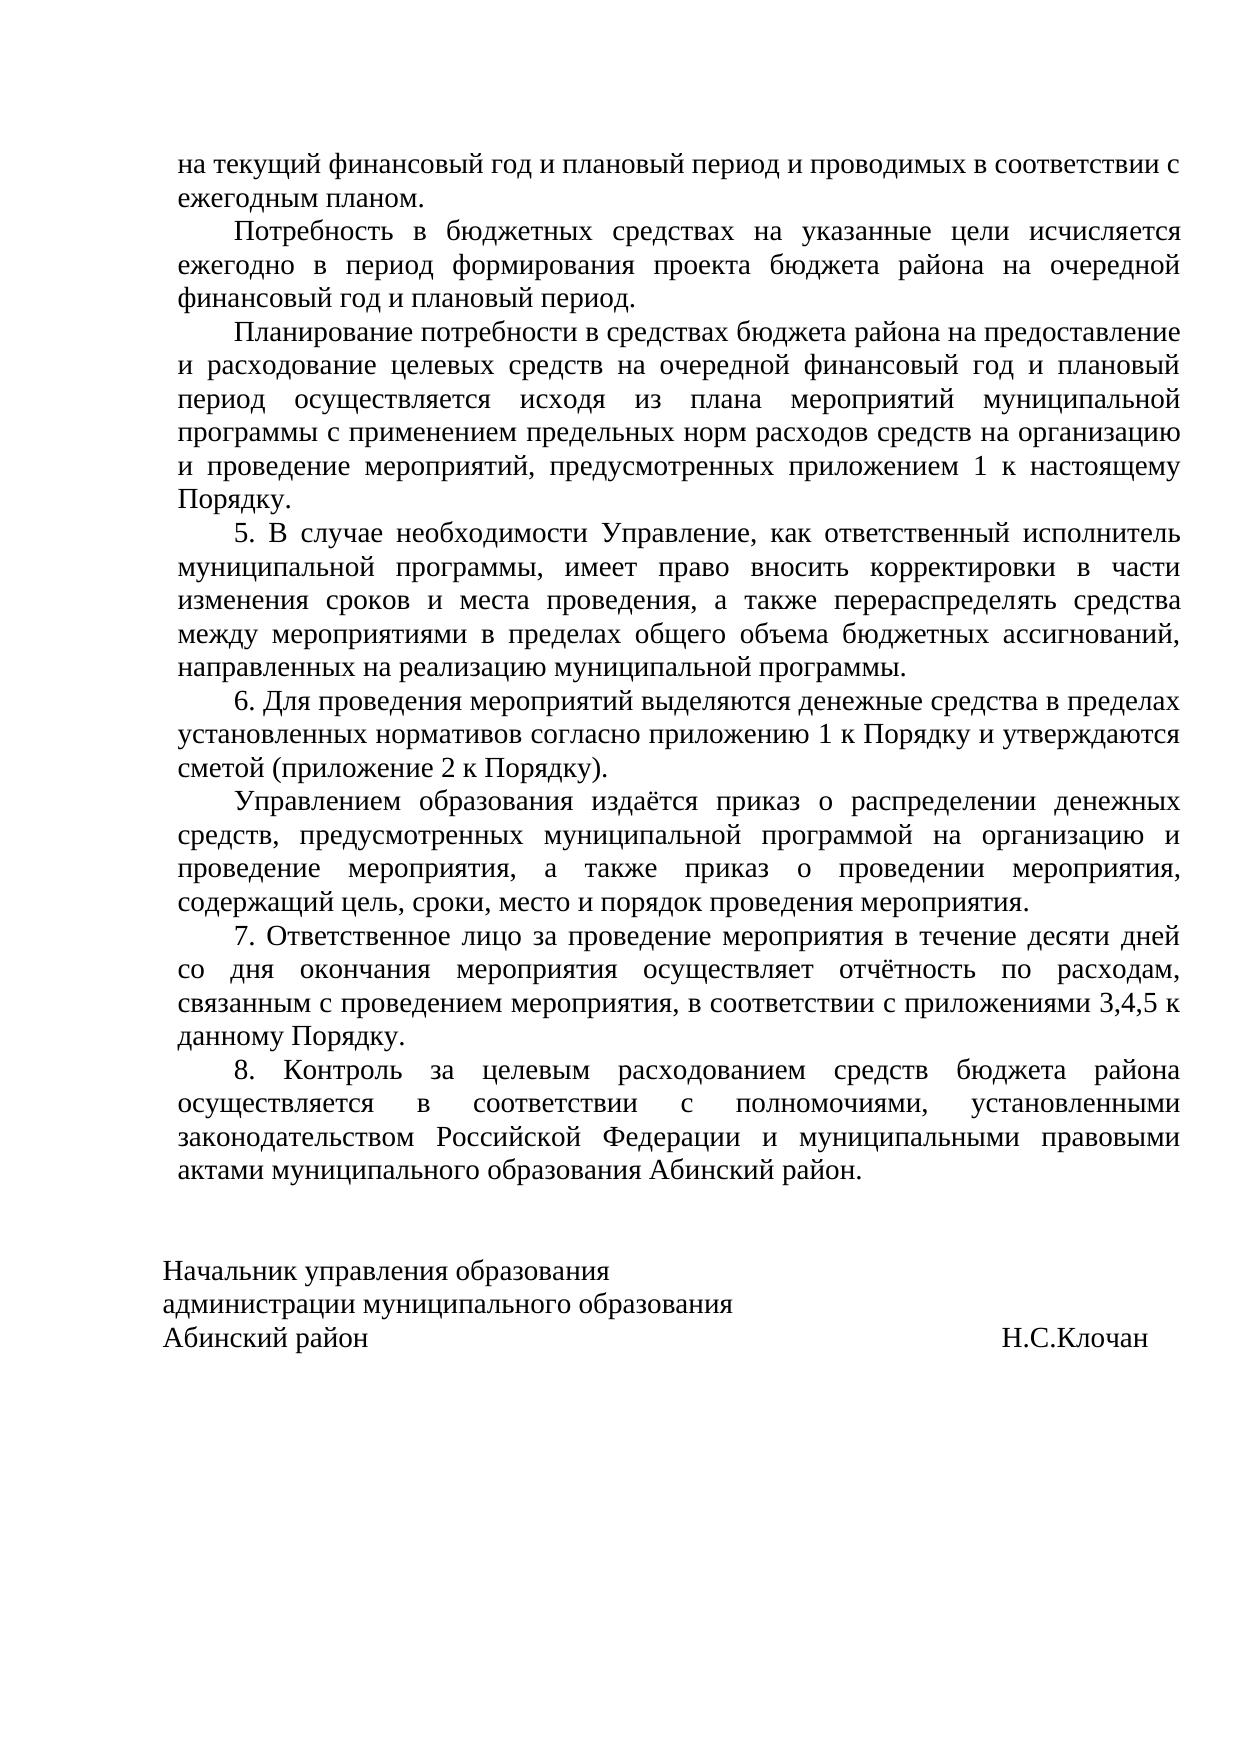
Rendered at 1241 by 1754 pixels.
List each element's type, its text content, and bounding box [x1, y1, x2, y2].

text 6. Для проведения мероприятий выделяются денежные средства в пределах установленных нормативов согласно приложению 1 к Порядку и утверждаются сметой (приложение 2 к Порядку). [177, 683, 1181, 783]
text 8. Контроль за целевым расходованием средств бюджета района осуществляется в соответствии с полномочиями, установленными законодательством Российской Федерации и муниципальными правовыми актами муниципального образования Абинский район. [177, 1052, 1181, 1186]
text администрации муниципального образования [162, 1287, 1181, 1320]
text Абинский район Н.С.Клочан [162, 1320, 1181, 1354]
text 5. В случае необходимости Управление, как ответственный исполнитель муниципальной программы, имеет право вносить корректировки в части изменения сроков и места проведения, а также перераспределять средства между мероприятиями в пределах общего объема бюджетных ассигнований, направленных на реализацию муниципальной программы. [177, 515, 1181, 683]
text Потребность в бюджетных средствах на указанные цели исчисляется ежегодно в период формирования проекта бюджета района на очередной финансовый год и плановый период. [177, 213, 1181, 314]
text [177, 146, 1181, 213]
text Начальник управления образования [162, 1253, 1181, 1287]
text Планирование потребности в средствах бюджета района на предоставление и расходование целевых средств на очередной финансовый год и плановый период осуществляется исходя из плана мероприятий муниципальной программы с применением предельных норм расходов средств на организацию и проведение мероприятий, предусмотренных приложением 1 к настоящему Порядку. [177, 314, 1181, 515]
text 7. Ответственное лицо за проведение мероприятия в течение десяти дней со дня окончания мероприятия осуществляет отчётность по расходам, связанным с проведением мероприятия, в соответствии с приложениями 3,4,5 к данному Порядку. [177, 918, 1181, 1052]
text Управлением образования издаётся приказ о распределении денежных средств, предусмотренных муниципальной программой на организацию и проведение мероприятия, а также приказ о проведении мероприятия, содержащий цель, сроки, место и порядок проведения мероприятия. [177, 783, 1181, 918]
